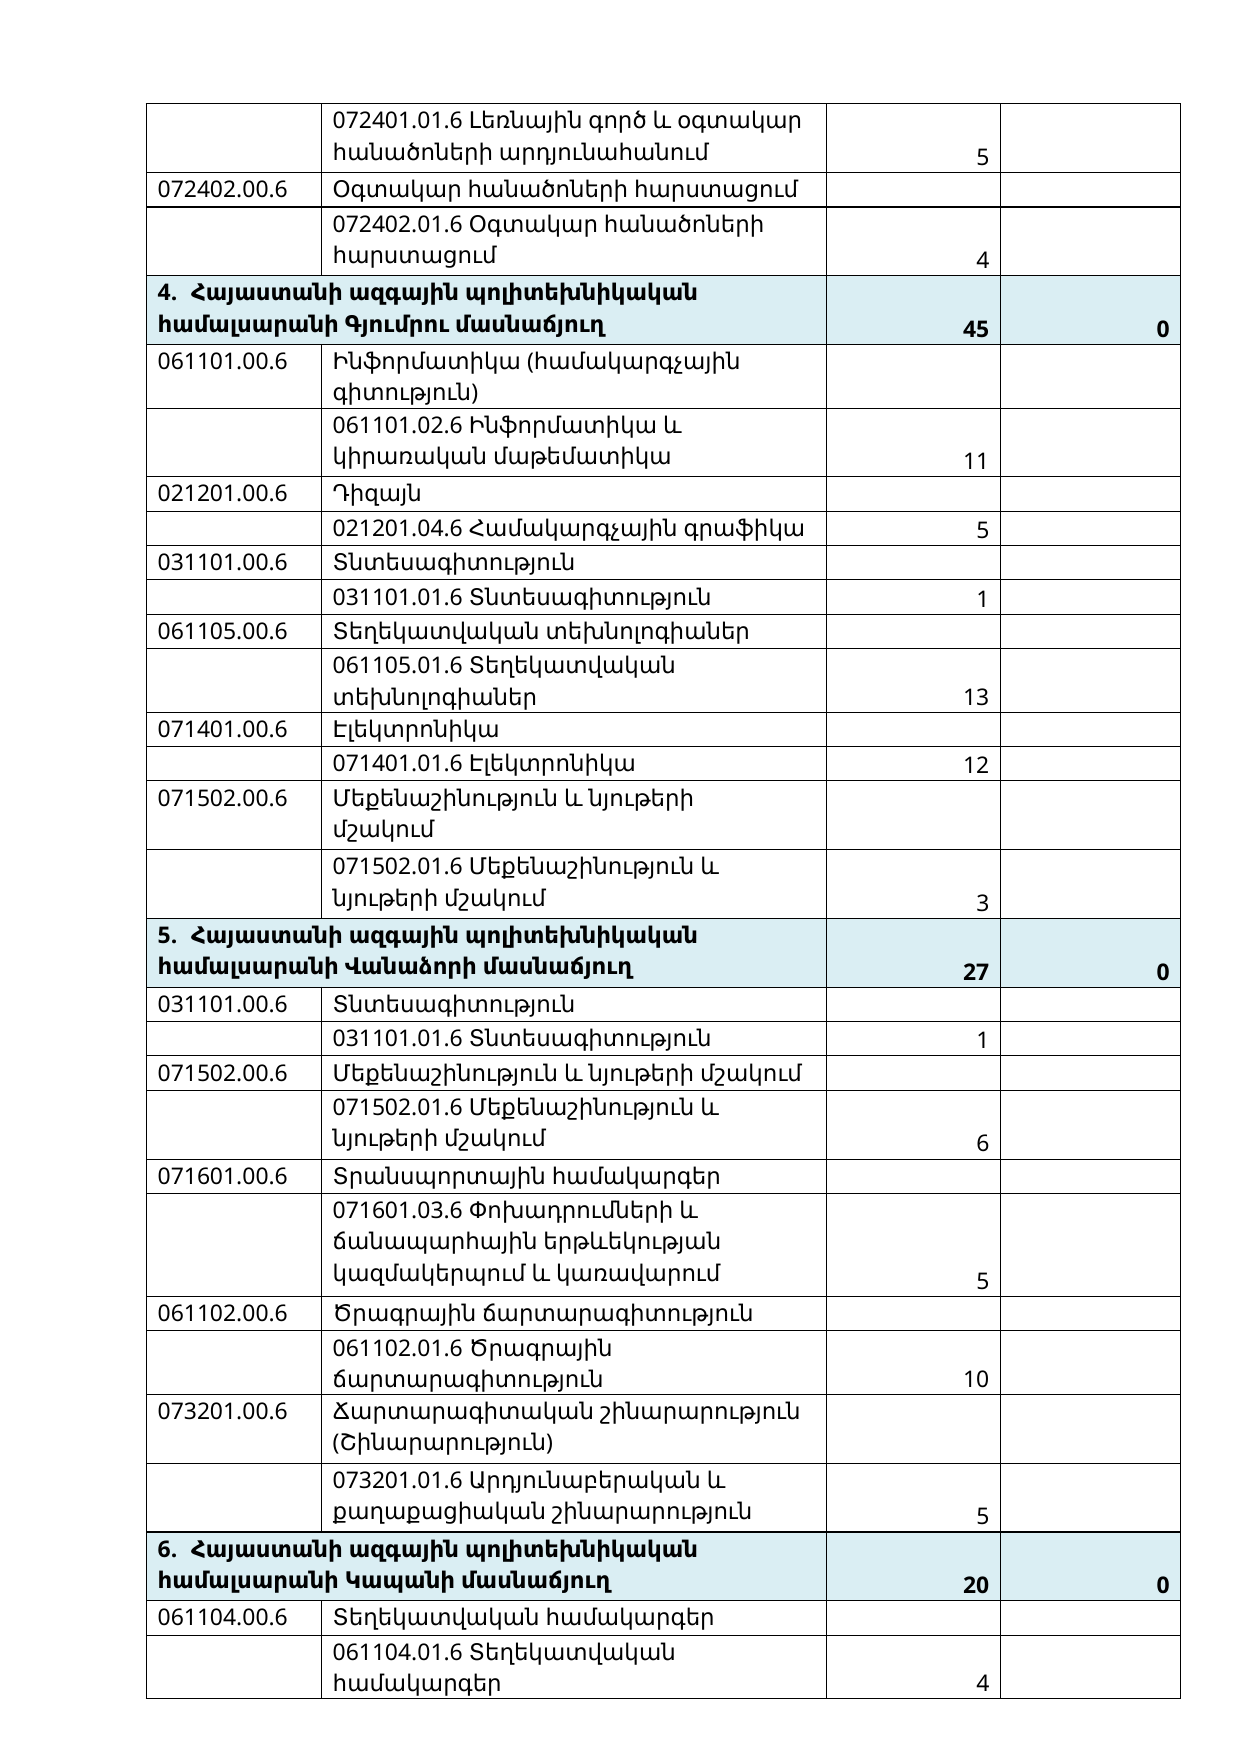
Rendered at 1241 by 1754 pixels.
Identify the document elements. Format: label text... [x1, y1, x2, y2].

table_cell 10 [827, 1331, 1000, 1394]
table_cell 20 [827, 1533, 1000, 1600]
table_cell Դիզայն [322, 477, 826, 511]
table_cell Օգտակար հանածոների հարստացում [322, 173, 826, 206]
table_cell [827, 781, 1000, 849]
table_cell Էլեկտրոնիկա [322, 713, 826, 746]
table_cell 071502.00.6 [147, 781, 321, 849]
table_cell [1001, 512, 1180, 545]
table_cell 4. Հայաստանի ազգային պոլիտեխնիկական համալսարանի Գյումրու մասնաճյուղ [147, 276, 826, 344]
table_cell 061102.01.6 Ծրագրային ճարտարագիտություն [322, 1331, 826, 1394]
table_cell [1001, 1194, 1180, 1296]
table_cell [1001, 615, 1180, 648]
table_cell [827, 1160, 1000, 1193]
table_cell [147, 850, 321, 918]
table_cell [827, 546, 1000, 579]
table_cell [1001, 781, 1180, 849]
table_cell 031101.00.6 [147, 546, 321, 579]
table_cell 071502.00.6 [147, 1056, 321, 1090]
table_cell 031101.01.6 Տնտեսագիտություն [322, 1022, 826, 1055]
table_cell [1001, 850, 1180, 918]
table_cell 5 [827, 1464, 1000, 1531]
table_cell [1001, 208, 1180, 275]
table_cell [1001, 1091, 1180, 1158]
table_cell 031101.01.6 Տնտեսագիտություն [322, 580, 826, 614]
table_cell [1001, 1297, 1180, 1330]
table_cell 071502.01.6 Մեքենաշինություն և նյութերի մշակում [322, 850, 826, 918]
table_cell [1001, 649, 1180, 712]
table_cell 061101.02.6 Ինֆորմատիկա և կիրառական մաթեմատիկա [322, 409, 826, 476]
table_cell 27 [827, 919, 1000, 987]
table_cell 073201.01.6 Արդյունաբերական և քաղաքացիական շինարարություն [322, 1464, 826, 1531]
table_cell [1001, 409, 1180, 476]
table_cell [147, 649, 321, 712]
table_cell [1001, 1022, 1180, 1055]
table_cell 6 [827, 1091, 1000, 1158]
table_cell 073201.00.6 [147, 1395, 321, 1463]
table_cell [827, 173, 1000, 206]
table_cell 072402.00.6 [147, 173, 321, 206]
table_cell [1001, 173, 1180, 206]
table_cell 5. Հայաստանի ազգային պոլիտեխնիկական համալսարանի Վանաձորի մասնաճյուղ [147, 919, 826, 987]
table_cell Տեղեկատվական համակարգեր [322, 1601, 826, 1634]
table_cell [147, 1636, 321, 1698]
table_cell 0 [1001, 1533, 1180, 1600]
table_cell [147, 1091, 321, 1158]
table_cell 1 [827, 1022, 1000, 1055]
table_cell [147, 580, 321, 614]
table_cell [1001, 104, 1180, 172]
table_cell 071601.00.6 [147, 1160, 321, 1193]
table_cell [147, 1331, 321, 1394]
table_cell [827, 345, 1000, 407]
table_cell 061105.00.6 [147, 615, 321, 648]
table_cell [147, 747, 321, 780]
table_cell 11 [827, 409, 1000, 476]
table_cell 0 [1001, 276, 1180, 344]
table_cell Տրանսպորտային համակարգեր [322, 1160, 826, 1193]
table_cell [147, 1022, 321, 1055]
table_cell [1001, 747, 1180, 780]
table_cell [1001, 1601, 1180, 1634]
table_cell [147, 409, 321, 476]
table_cell Ծրագրային ճարտարագիտություն [322, 1297, 826, 1330]
table_cell 4 [827, 1636, 1000, 1698]
table_cell 061102.00.6 [147, 1297, 321, 1330]
table_cell 031101.00.6 [147, 988, 321, 1021]
table_cell 061104.01.6 Տեղեկատվական համակարգեր [322, 1636, 826, 1698]
table_cell [827, 1297, 1000, 1330]
table_cell [827, 988, 1000, 1021]
table_cell 021201.00.6 [147, 477, 321, 511]
table_cell 5 [827, 1194, 1000, 1296]
table_cell 1 [827, 580, 1000, 614]
table_cell 061104.00.6 [147, 1601, 321, 1634]
table_cell [147, 1194, 321, 1296]
table_cell [1001, 1056, 1180, 1090]
table_cell [1001, 1160, 1180, 1193]
table_cell [1001, 546, 1180, 579]
table_cell 0 [1001, 919, 1180, 987]
table_cell [827, 1056, 1000, 1090]
table_cell Ինֆորմատիկա (համակարգչային գիտություն) [322, 345, 826, 407]
table_cell [1001, 580, 1180, 614]
table_cell 5 [827, 104, 1000, 172]
table_cell 6. Հայաստանի ազգային պոլիտեխնիկական համալսարանի Կապանի մասնաճյուղ [147, 1533, 826, 1600]
table_cell Մեքենաշինություն և նյութերի մշակում [322, 1056, 826, 1090]
table_cell 072402.01.6 Օգտակար հանածոների հարստացում [322, 208, 826, 275]
table_cell [1001, 1395, 1180, 1463]
table_cell [147, 104, 321, 172]
table_cell [147, 512, 321, 545]
table_cell [827, 1601, 1000, 1634]
table_cell Տնտեսագիտություն [322, 988, 826, 1021]
table_cell [827, 477, 1000, 511]
table_cell 061101.00.6 [147, 345, 321, 407]
table_cell [1001, 988, 1180, 1021]
table_cell Մեքենաշինություն և նյութերի մշակում [322, 781, 826, 849]
table_cell [147, 1464, 321, 1531]
table_cell 072401.01.6 Լեռնային գործ և օգտակար հանածոների արդյունահանում [322, 104, 826, 172]
table_cell 13 [827, 649, 1000, 712]
table_cell [147, 208, 321, 275]
table_cell 4 [827, 208, 1000, 275]
table_cell [1001, 1464, 1180, 1531]
table_cell [827, 1395, 1000, 1463]
table_cell [1001, 345, 1180, 407]
table_cell 061105.01.6 Տեղեկատվական տեխնոլոգիաներ [322, 649, 826, 712]
table_cell Տեղեկատվական տեխնոլոգիաներ [322, 615, 826, 648]
table_cell 071502.01.6 Մեքենաշինություն և նյութերի մշակում [322, 1091, 826, 1158]
table_cell [827, 615, 1000, 648]
table_cell [1001, 713, 1180, 746]
table_cell 45 [827, 276, 1000, 344]
table_cell 5 [827, 512, 1000, 545]
table_cell 071401.00.6 [147, 713, 321, 746]
table_cell [1001, 1636, 1180, 1698]
table_cell [1001, 477, 1180, 511]
table_cell 12 [827, 747, 1000, 780]
table_cell 071401.01.6 Էլեկտրոնիկա [322, 747, 826, 780]
table_cell 021201.04.6 Համակարգչային գրաֆիկա [322, 512, 826, 545]
table_cell 3 [827, 850, 1000, 918]
table_cell Ճարտարագիտական շինարարություն (Շինարարություն) [322, 1395, 826, 1463]
table_cell [1001, 1331, 1180, 1394]
table_cell [827, 713, 1000, 746]
table_cell Տնտեսագիտություն [322, 546, 826, 579]
table_cell 071601.03.6 Փոխադրումների և ճանապարհային երթևեկության կազմակերպում և կառավարում [322, 1194, 826, 1296]
